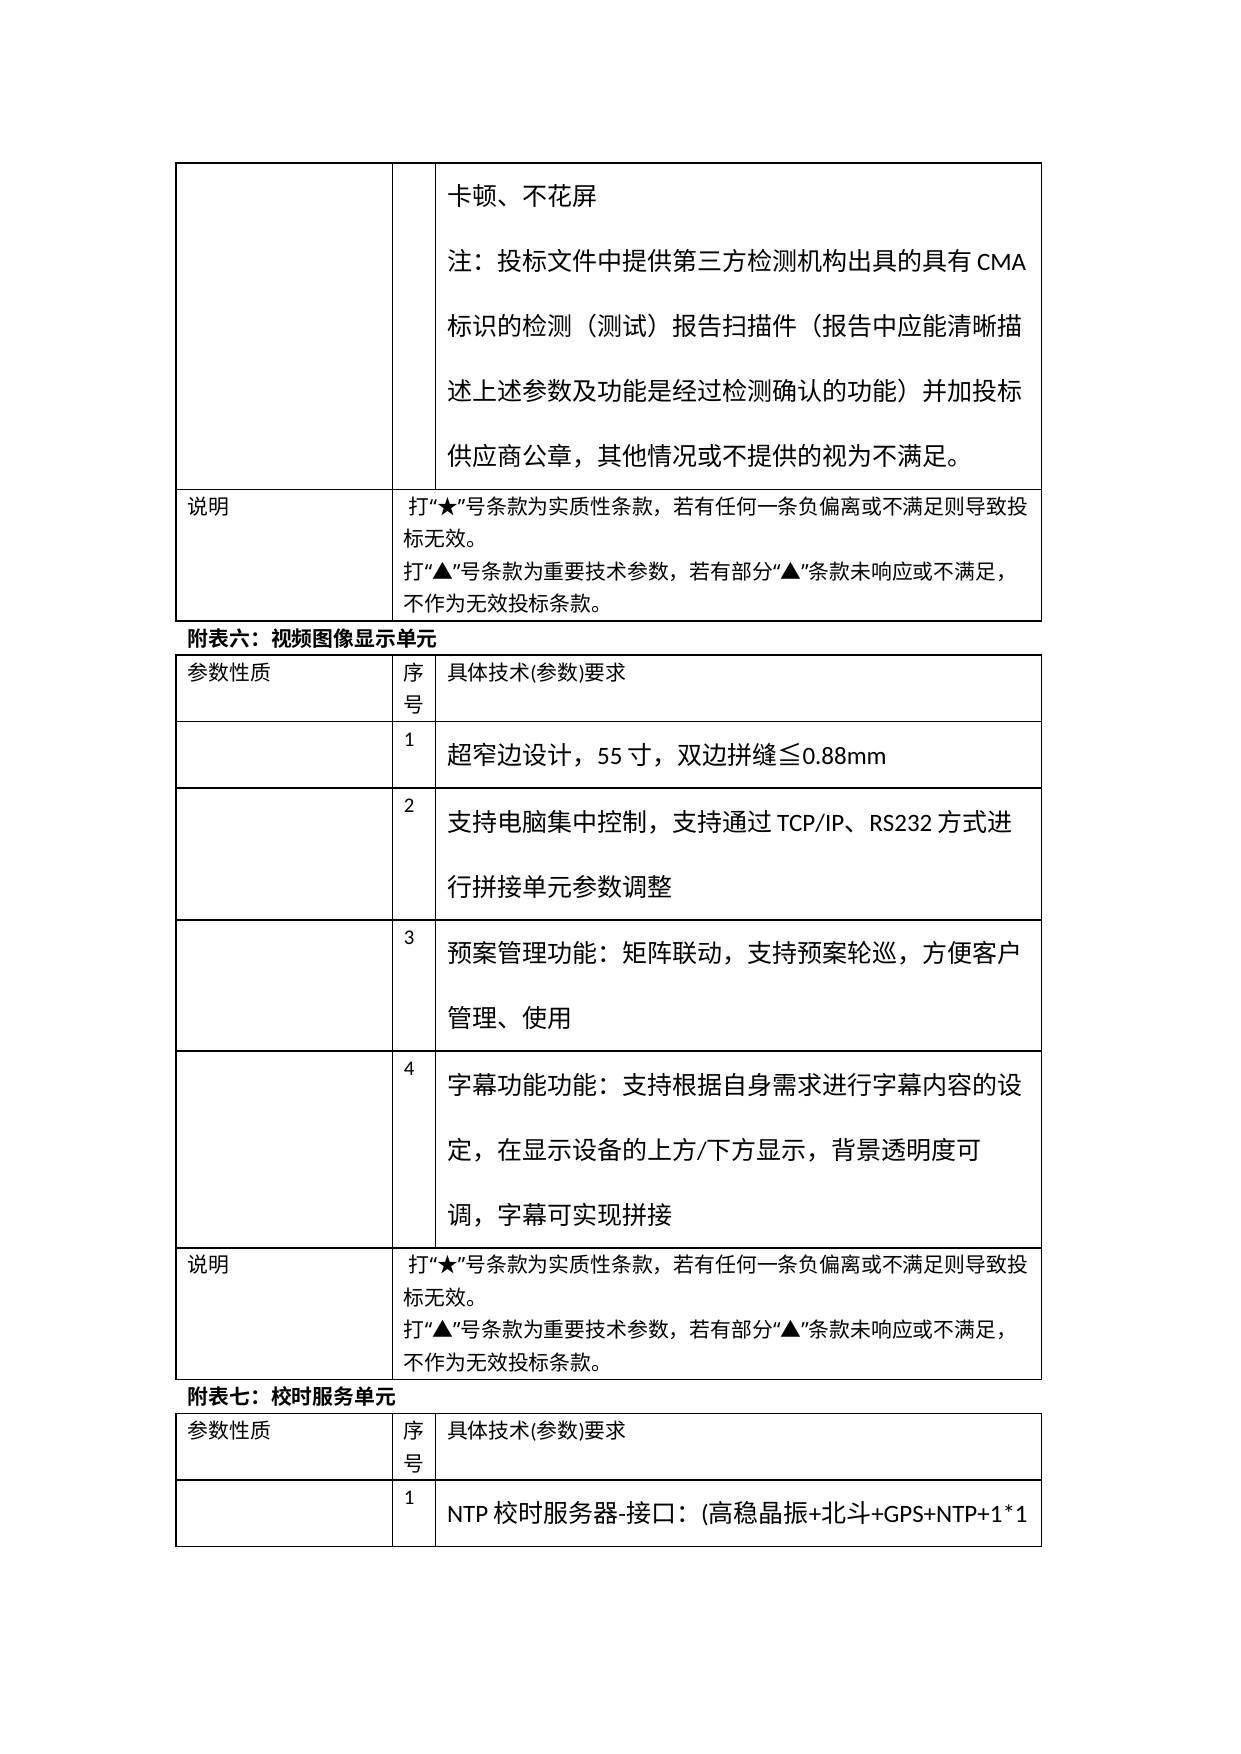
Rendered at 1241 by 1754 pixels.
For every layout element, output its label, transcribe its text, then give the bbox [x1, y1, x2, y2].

text 附表六：视频图像显示单元 [187, 622, 1053, 654]
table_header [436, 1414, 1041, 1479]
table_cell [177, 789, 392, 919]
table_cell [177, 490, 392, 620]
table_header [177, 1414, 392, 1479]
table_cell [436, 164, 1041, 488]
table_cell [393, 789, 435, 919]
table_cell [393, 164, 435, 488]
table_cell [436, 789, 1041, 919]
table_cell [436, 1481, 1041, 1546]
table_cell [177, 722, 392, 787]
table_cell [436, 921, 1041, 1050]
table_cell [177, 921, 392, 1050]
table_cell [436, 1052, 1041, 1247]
text 附表七：校时服务单元 [187, 1380, 1053, 1413]
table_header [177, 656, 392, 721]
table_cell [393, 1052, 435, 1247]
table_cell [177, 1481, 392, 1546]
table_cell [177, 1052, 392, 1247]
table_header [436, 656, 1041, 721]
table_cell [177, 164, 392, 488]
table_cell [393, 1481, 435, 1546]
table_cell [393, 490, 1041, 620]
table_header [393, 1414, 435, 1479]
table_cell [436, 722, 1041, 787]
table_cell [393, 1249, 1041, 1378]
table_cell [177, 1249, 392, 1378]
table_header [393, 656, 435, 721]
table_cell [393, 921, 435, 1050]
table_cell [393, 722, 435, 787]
